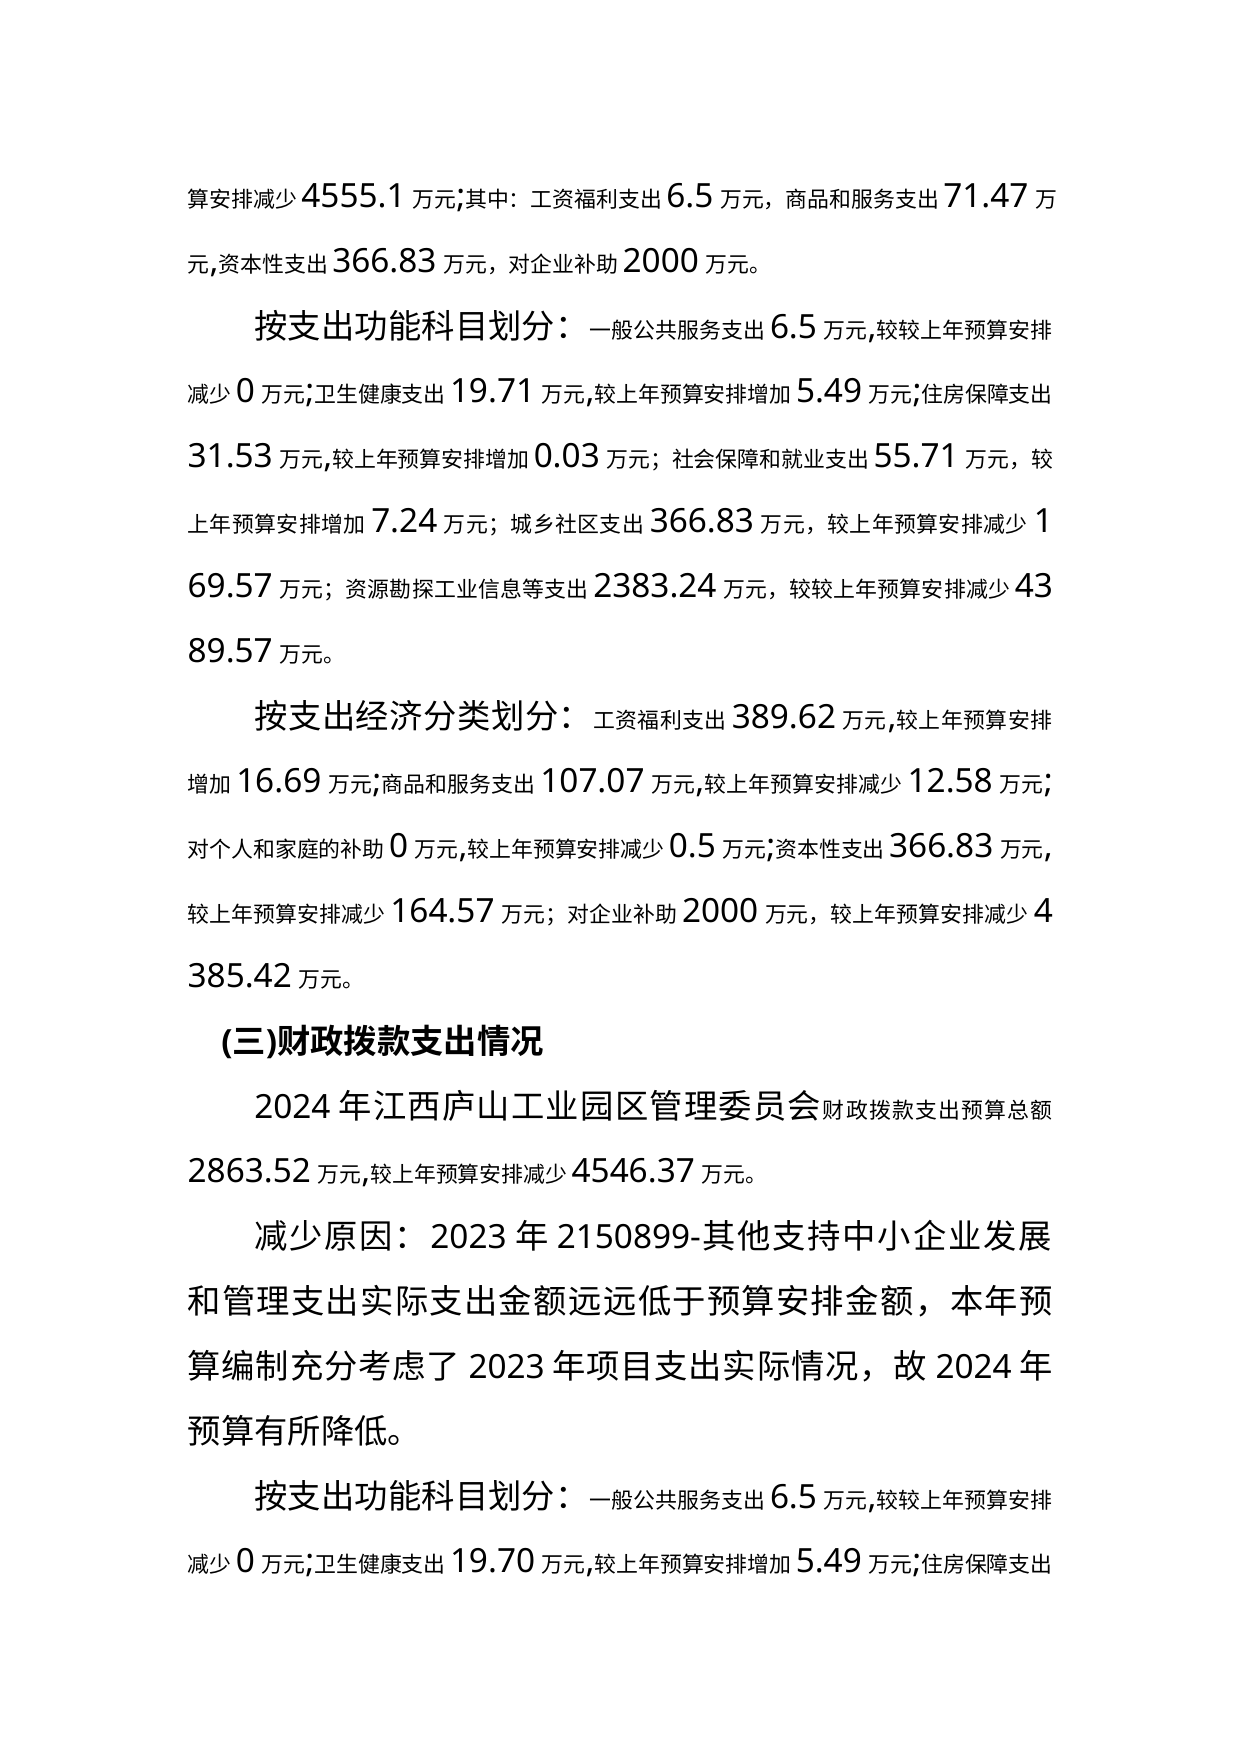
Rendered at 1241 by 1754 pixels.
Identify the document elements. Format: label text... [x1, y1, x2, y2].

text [187, 1462, 1053, 1592]
text 按支出经济分类划分：工资福利支出389.62万元,较上年预算安排增加16.69万元;商品和服务支出107.07万元,较上年预算安排减少12.58万元;对个人和家庭的补助0万元,较上年预算安排减少0.5万元;资本性支出366.83万元,较上年预算安排减少164.57万元；对企业补助2000万元，较上年预算安排减少4385.42万元。 [187, 682, 1053, 1007]
text 按支出功能科目划分：一般公共服务支出6.5万元,较较上年预算安排减少0万元;卫生健康支出19.71万元,较上年预算安排增加5.49万元;住房保障支出31.53万元,较上年预算安排增加0.03万元；社会保障和就业支出55.71万元，较上年预算安排增加7.24万元；城乡社区支出366.83万元，较上年预算安排减少169.57万元；资源勘探工业信息等支出2383.24万元，较较上年预算安排减少4389.57万元。 [187, 292, 1053, 682]
text 2024年江西庐山工业园区管理委员会财政拨款支出预算总额2863.52万元,较上年预算安排减少4546.37万元。 [187, 1072, 1053, 1202]
text (三)财政拨款支出情况 [187, 1007, 1053, 1072]
text 减少原因：2023年2150899-其他支持中小企业发展和管理支出实际支出金额远远低于预算安排金额，本年预算编制充分考虑了2023年项目支出实际情况，故2024年预算有所降低。 [187, 1202, 1053, 1462]
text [187, 162, 1053, 292]
